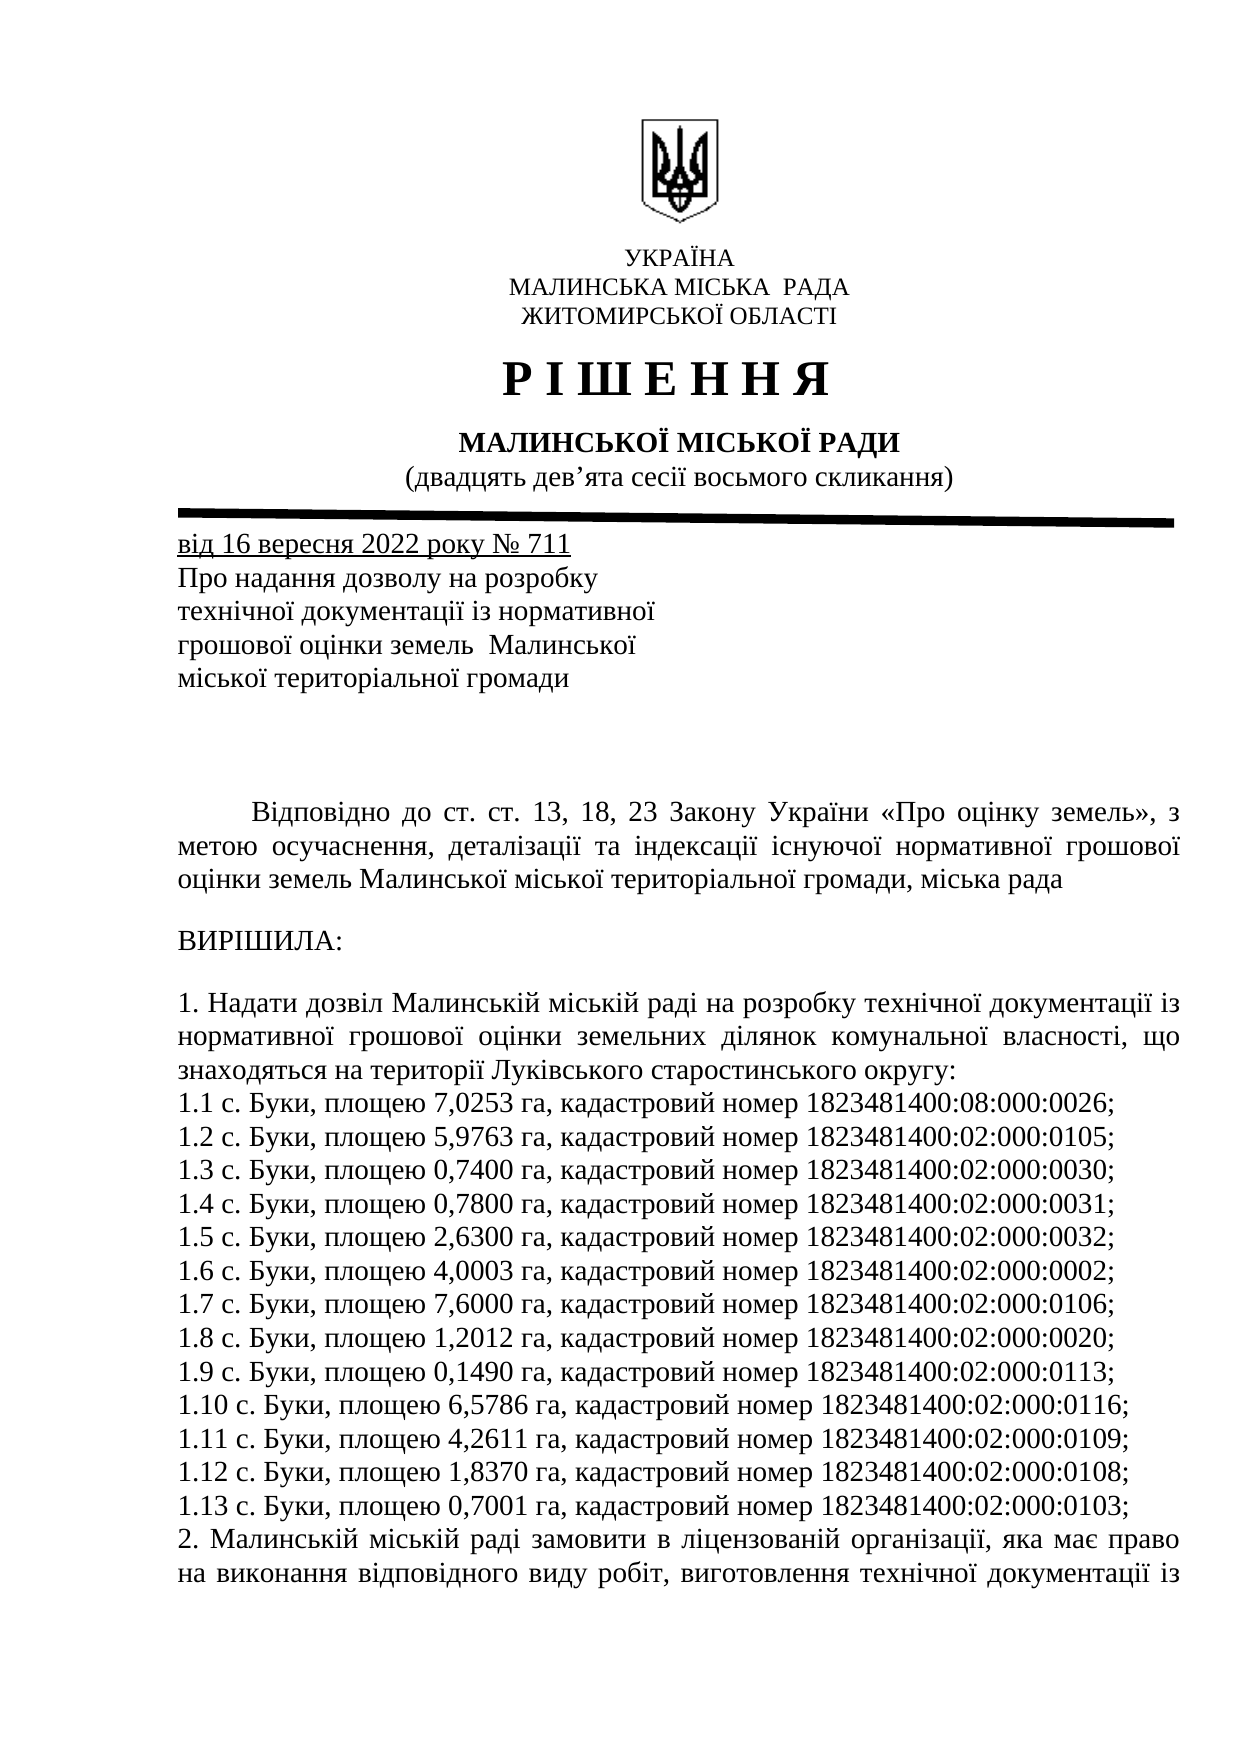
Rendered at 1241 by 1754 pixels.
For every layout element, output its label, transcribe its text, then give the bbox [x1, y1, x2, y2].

text 1.12 с. Буки, площею 1,8370 га, кадастровий номер 1823481400:02:000:0108; [177, 1454, 1181, 1488]
text технічної документації із нормативної [177, 593, 1181, 627]
text грошової оцінки земель Малинської [177, 627, 1181, 660]
text Про надання дозволу на розробку [177, 560, 1181, 593]
text 1.6 с. Буки, площею 4,0003 га, кадастровий номер 1823481400:02:000:0002; [177, 1253, 1181, 1287]
text Відповідно до ст. ст. 13, 18, 23 Закону України «Про оцінку земель», з метою осучаснення, деталізації та індексації існуючої нормативної грошової оцінки земель Малинської міської територіальної громади, міська рада [177, 794, 1181, 895]
text від 16 вересня 2022 року № 711 [177, 526, 1181, 560]
text Р І Ш Е Н Н я [177, 349, 1181, 406]
text ВИРІШИЛА: [177, 923, 1181, 957]
text міської територіальної громади [177, 660, 1181, 694]
text ЖИТОМИРСЬКОЇ ОБЛАСТІ [177, 301, 1181, 330]
text 1.8 с. Буки, площею 1,2012 га, кадастровий номер 1823481400:02:000:0020; [177, 1320, 1181, 1354]
text 1.5 с. Буки, площею 2,6300 га, кадастровий номер 1823481400:02:000:0032; [177, 1219, 1181, 1253]
text 1.7 с. Буки, площею 7,6000 га, кадастровий номер 1823481400:02:000:0106; [177, 1287, 1181, 1320]
text 1.10 с. Буки, площею 6,5786 га, кадастровий номер 1823481400:02:000:0116; [177, 1387, 1181, 1421]
text 1.13 с. Буки, площею 0,7001 га, кадастровий номер 1823481400:02:000:0103; [177, 1488, 1181, 1521]
text 1.2 с. Буки, площею 5,9763 га, кадастровий номер 1823481400:02:000:0105; [177, 1119, 1181, 1152]
text УКРАЇНА [177, 243, 1181, 272]
text 1.3 с. Буки, площею 0,7400 га, кадастровий номер 1823481400:02:000:0030; [177, 1152, 1181, 1186]
text 1.11 с. Буки, площею 4,2611 га, кадастровий номер 1823481400:02:000:0109; [177, 1421, 1181, 1454]
text (двадцять дев’ята сесії восьмого скликання) [177, 459, 1181, 493]
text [177, 1521, 1181, 1588]
text 1.9 с. Буки, площею 0,1490 га, кадастровий номер 1823481400:02:000:0113; [177, 1354, 1181, 1387]
text малинської МІСЬКОЇ ради [177, 426, 1181, 459]
text МАЛИНСЬКА МІСЬКА РАДА [177, 272, 1181, 301]
text 1.1 с. Буки, площею 7,0253 га, кадастровий номер 1823481400:08:000:0026; [177, 1085, 1181, 1119]
picture [635, 118, 723, 225]
text 1.4 с. Буки, площею 0,7800 га, кадастровий номер 1823481400:02:000:0031; [177, 1186, 1181, 1219]
text 1. Надати дозвіл Малинській міській раді на розробку технічної документації із нормативної грошової оцінки земельних ділянок комунальної власності, що знаходяться на території Луківського старостинського округу: [177, 985, 1181, 1085]
